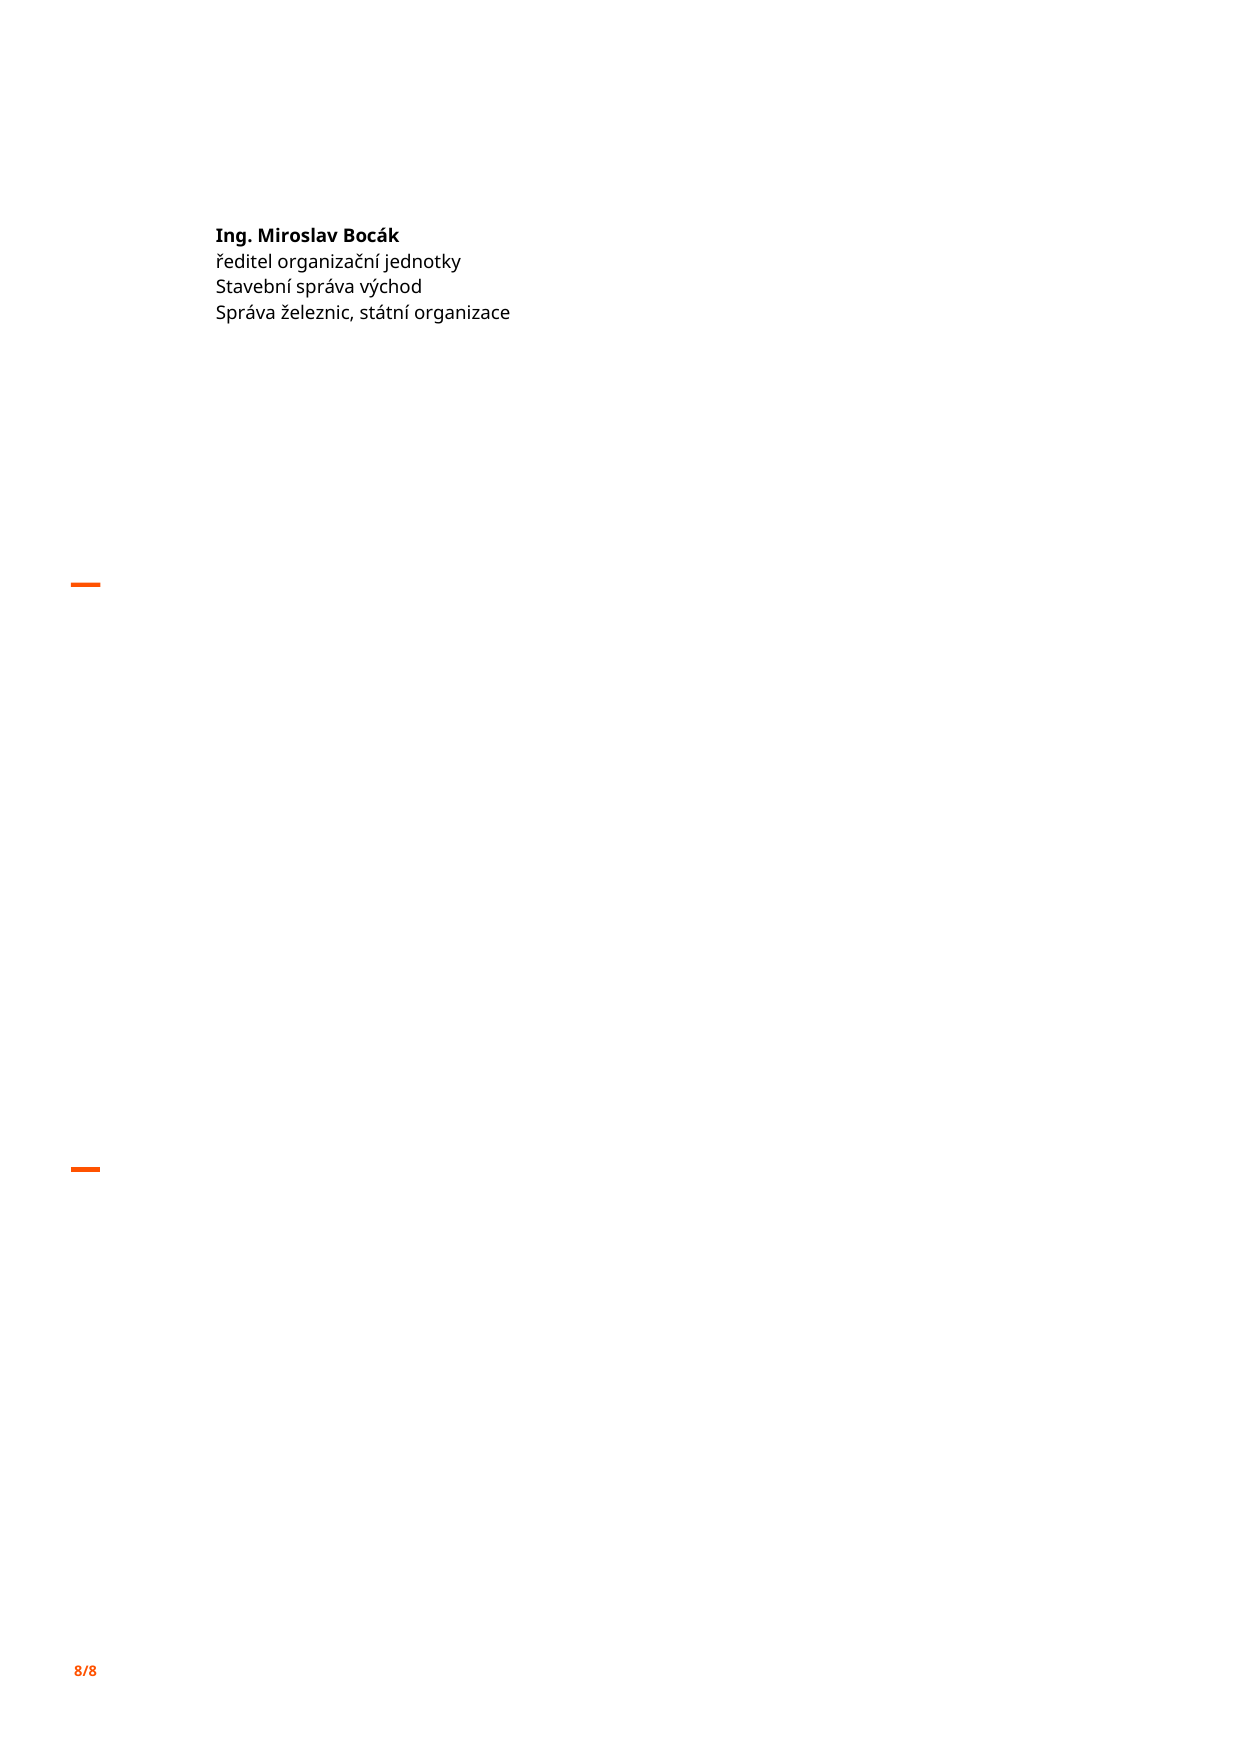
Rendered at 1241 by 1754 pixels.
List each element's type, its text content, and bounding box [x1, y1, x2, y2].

text ředitel organizační jednotky [216, 248, 1122, 274]
text Stavební správa východ [216, 274, 1122, 299]
text Ing. Miroslav Bocák [216, 223, 1122, 248]
text Správa železnic, státní organizace [216, 299, 1122, 325]
